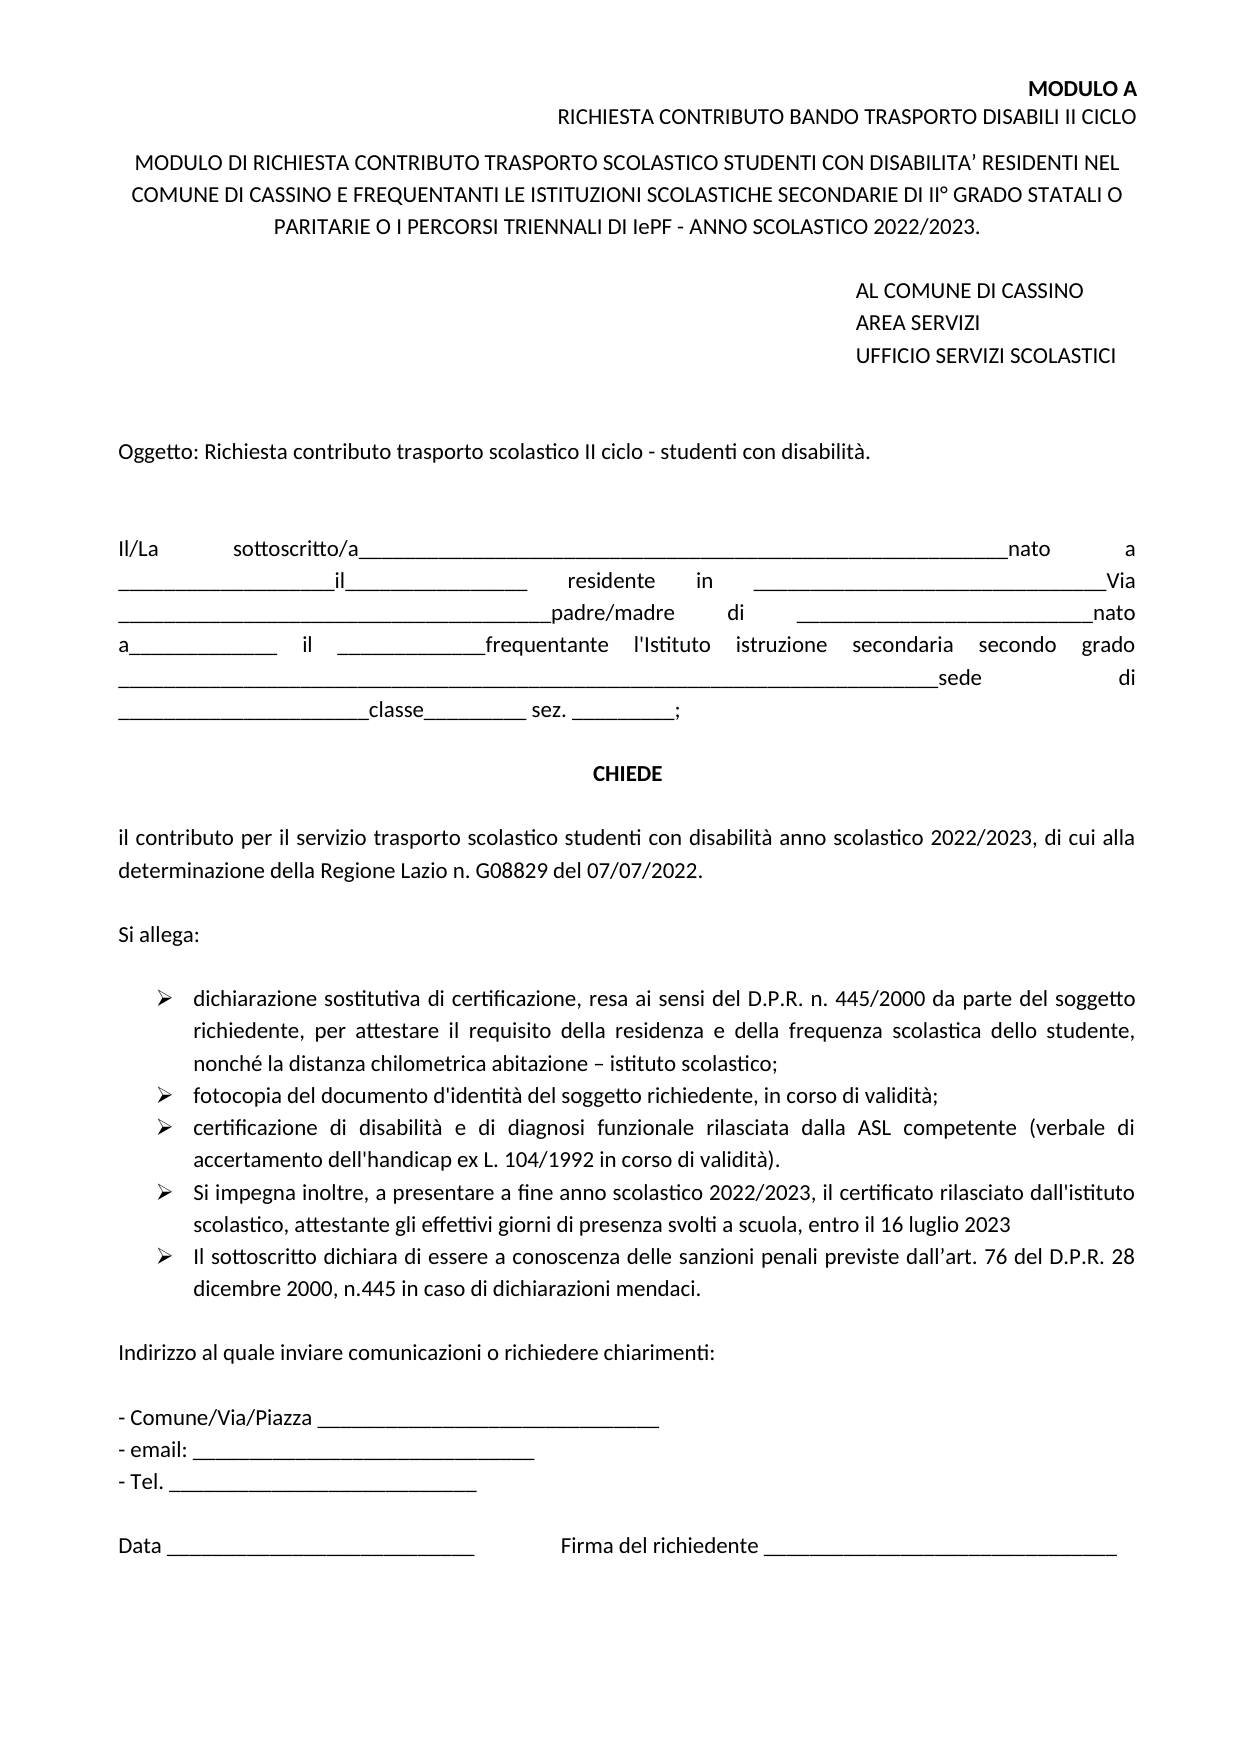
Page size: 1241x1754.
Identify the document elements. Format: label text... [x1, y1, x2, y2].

list dichiarazione sostitutiva di certificazione, resa ai sensi del D.P.R. n. 445/2000 da parte del soggetto richiedente, per attestare il requisito della residenza e della frequenza scolastica dello studente, nonché la distanza chilometrica abitazione – istituto scolastico; [156, 984, 1137, 1077]
text Si allega: [118, 920, 1137, 948]
list fotocopia del documento d'identità del soggetto richiedente, in corso di validità; [156, 1081, 1137, 1109]
list Il sottoscritto dichiara di essere a conoscenza delle sanzioni penali previste dall’art. 76 del D.P.R. 28 dicembre 2000, n.445 in caso di dichiarazioni mendaci. [156, 1242, 1137, 1302]
text - Tel. ___________________________ [118, 1467, 1137, 1495]
list Indirizzo al quale inviare comunicazioni o richiedere chiarimenti: [118, 1338, 1137, 1367]
text AL COMUNE DI CASSINO [118, 276, 1137, 304]
text - email: ______________________________ [118, 1435, 1137, 1463]
text Data ___________________________ Firma del richiedente _______________________________ [118, 1532, 1137, 1560]
text il contributo per il servizio trasporto scolastico studenti con disabilità anno scolastico 2022/2023, di cui alla determinazione della Regione Lazio n. G08829 del 07/07/2022. [118, 823, 1137, 884]
text Oggetto: Richiesta contributo trasporto scolastico II ciclo - studenti con disabilità. [118, 437, 1137, 465]
text AREA SERVIZI [118, 308, 1137, 337]
list certificazione di disabilità e di diagnosi funzionale rilasciata dalla ASL competente (verbale di accertamento dell'handicap ex L. 104/1992 in corso di validità). [156, 1113, 1137, 1173]
text MODULO DI RICHIESTA CONTRIBUTO TRASPORTO SCOLASTICO STUDENTI CON DISABILITA’ RESIDENTI NEL COMUNE DI CASSINO E FREQUENTANTI LE ISTITUZIONI SCOLASTICHE SECONDARIE DI II° GRADO STATALI O PARITARIE O I PERCORSI TRIENNALI DI IePF - ANNO SCOLASTICO 2022/2023. [118, 148, 1137, 240]
text Il/La sottoscritto/a_________________________________________________________nato a ___________________il________________ residente in _______________________________Via ______________________________________padre/madre di __________________________nato a_____________ il _____________frequentante l'Istituto istruzione secondaria secondo grado ________________________________________________________________________sede di ______________________classe_________ sez. _________; [118, 534, 1137, 723]
text - Comune/Via/Piazza ______________________________ [118, 1403, 1137, 1431]
list Si impegna inoltre, a presentare a fine anno scolastico 2022/2023, il certificato rilasciato dall'istituto scolastico, attestante gli effettivi giorni di presenza svolti a scuola, entro il 16 luglio 2023 [156, 1178, 1137, 1238]
text UFFICIO SERVIZI SCOLASTICI [118, 341, 1137, 369]
text CHIEDE [118, 759, 1137, 787]
